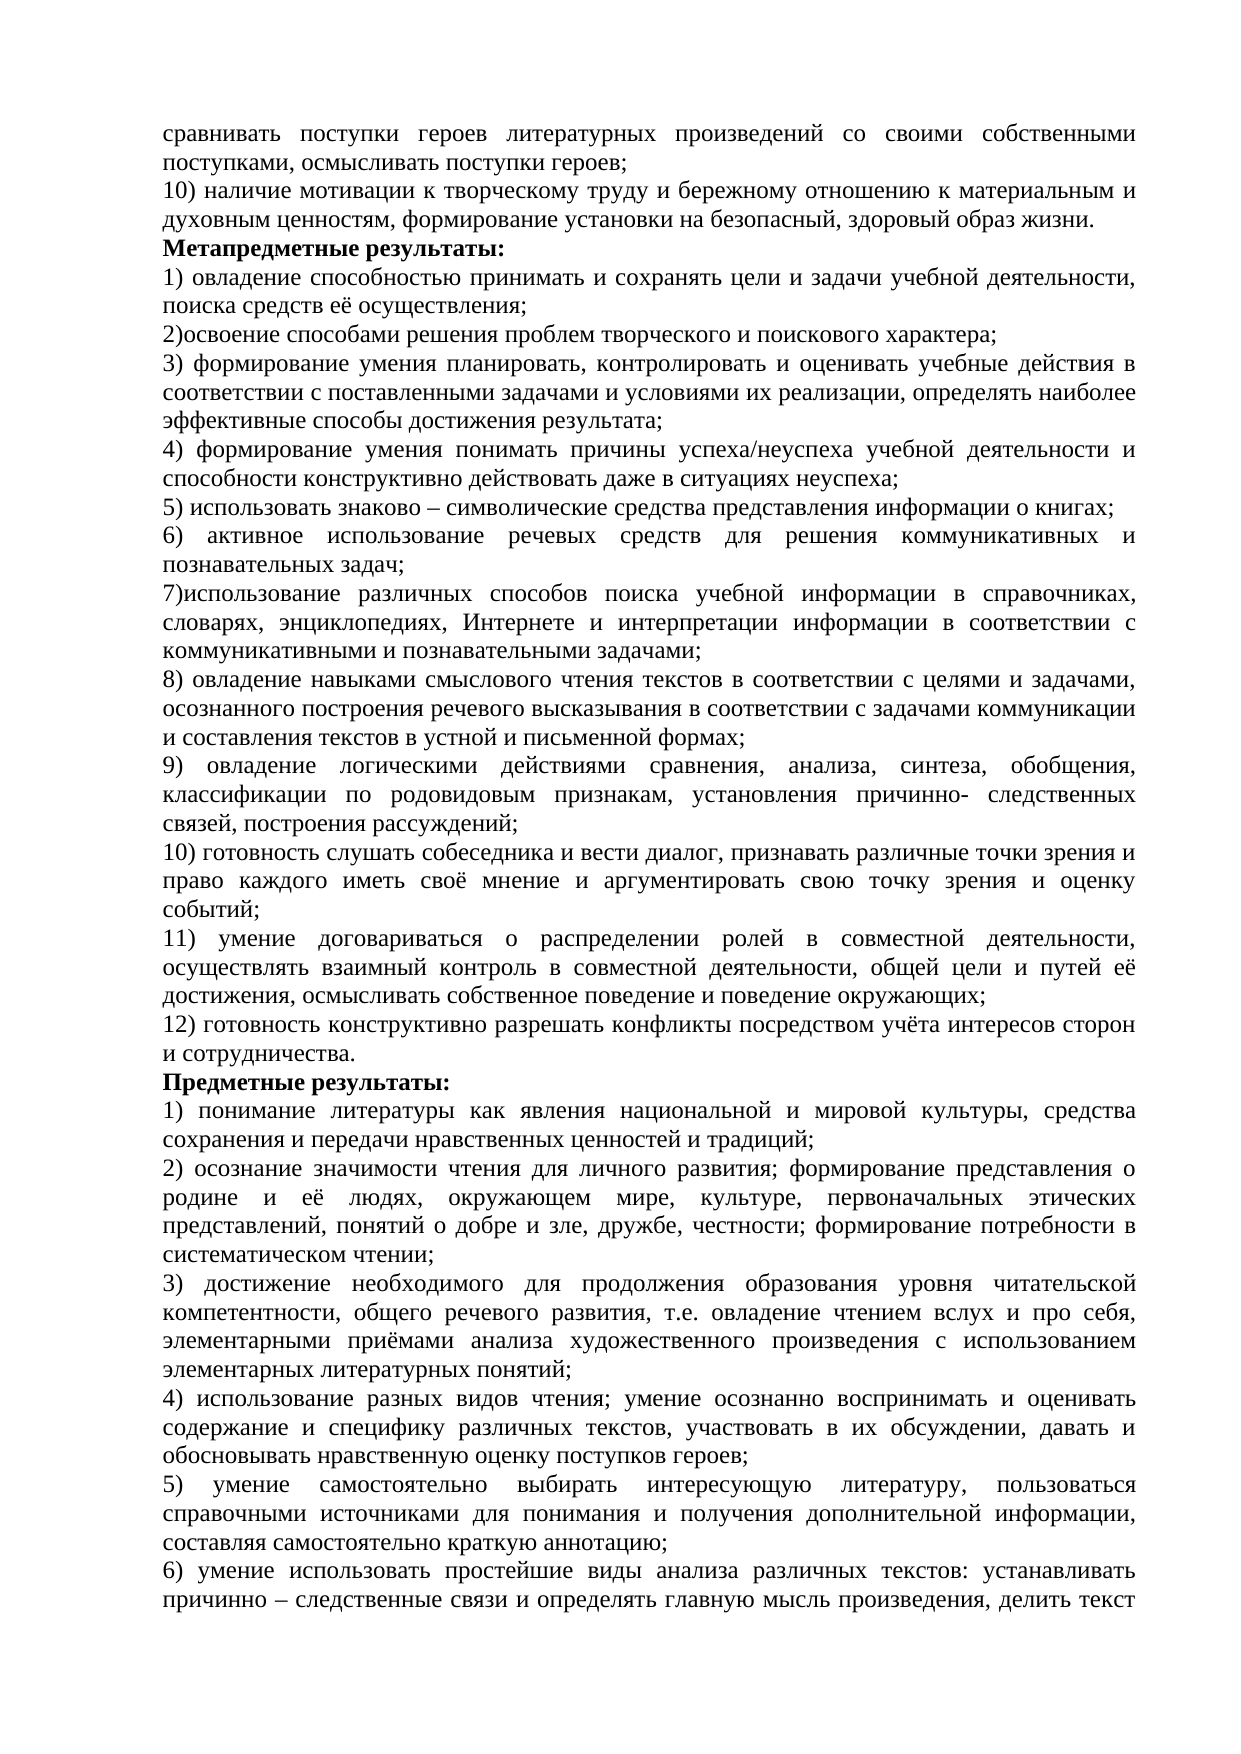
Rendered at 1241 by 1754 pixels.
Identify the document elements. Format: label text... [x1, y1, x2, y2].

text 11) умение договариваться о распределении ролей в совместной деятельности, осуществлять взаимный контроль в совместной деятельности, общей цели и путей её достижения, осмысливать собственное поведение и поведение окружающих; [162, 923, 1137, 1009]
text 8) овладение навыками смыслового чтения текстов в соответствии с целями и задачами, осознанного построения речевого высказывания в соответствии с задачами коммуникации и составления текстов в устной и письменной формах; [162, 664, 1137, 751]
text 10) готовность слушать собеседника и вести диалог, признавать различные точки зрения и право каждого иметь своё мнение и аргументировать свою точку зрения и оценку событий; [162, 837, 1137, 923]
text 4) формирование умения понимать причины успеха/неуспеха учебной деятельности и способности конструктивно действовать даже в ситуациях неуспеха; [162, 434, 1137, 492]
text Предметные результаты: [162, 1067, 1137, 1096]
text Метапредметные результаты: [162, 233, 1137, 262]
text 6) активное использование речевых средств для решения коммуникативных и познавательных задач; [162, 521, 1137, 578]
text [162, 1556, 1137, 1613]
text 3) достижение необходимого для продолжения образования уровня читательской компетентности, общего речевого развития, т.е. овладение чтением вслух и про себя, элементарными приёмами анализа художественного произведения с использованием элементарных литературных понятий; [162, 1268, 1137, 1383]
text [162, 118, 1137, 176]
text 1) овладение способностью принимать и сохранять цели и задачи учебной деятельности, поиска средств её осуществления; [162, 262, 1137, 319]
text 5) использовать знаково – символические средства представления информации о книгах; [162, 492, 1137, 521]
text 1) понимание литературы как явления национальной и мировой культуры, средства сохранения и передачи нравственных ценностей и традиций; [162, 1096, 1137, 1153]
text 9) овладение логическими действиями сравнения, анализа, синтеза, обобщения, классификации по родовидовым признакам, установления причинно- следственных связей, построения рассуждений; [162, 751, 1137, 837]
text 5) умение самостоятельно выбирать интересующую литературу, пользоваться справочными источниками для понимания и получения дополнительной информации, составляя самостоятельно краткую аннотацию; [162, 1469, 1137, 1556]
text 10) наличие мотивации к творческому труду и бережному отношению к материальным и духовным ценностям, формирование установки на безопасный, здоровый образ жизни. [162, 176, 1137, 233]
text 4) использование разных видов чтения; умение осознанно воспринимать и оценивать содержание и специфику различных текстов, участвовать в их обсуждении, давать и обосновывать нравственную оценку поступков героев; [162, 1383, 1137, 1469]
text 7)использование различных способов поиска учебной информации в справочниках, словарях, энциклопедиях, Интернете и интерпретации информации в соответствии с коммуникативными и познавательными задачами; [162, 578, 1137, 664]
text 2) осознание значимости чтения для личного развития; формирование представления о родине и её людях, окружающем мире, культуре, первоначальных этических представлений, понятий о добре и зле, дружбе, честности; формирование потребности в систематическом чтении; [162, 1153, 1137, 1268]
text 12) готовность конструктивно разрешать конфликты посредством учёта интересов сторон и сотрудничества. [162, 1009, 1137, 1067]
text 3) формирование умения планировать, контролировать и оценивать учебные действия в соответствии с поставленными задачами и условиями их реализации, определять наиболее эффективные способы достижения результата; [162, 348, 1137, 434]
text 2)освоение способами решения проблем творческого и поискового характера; [162, 319, 1137, 348]
